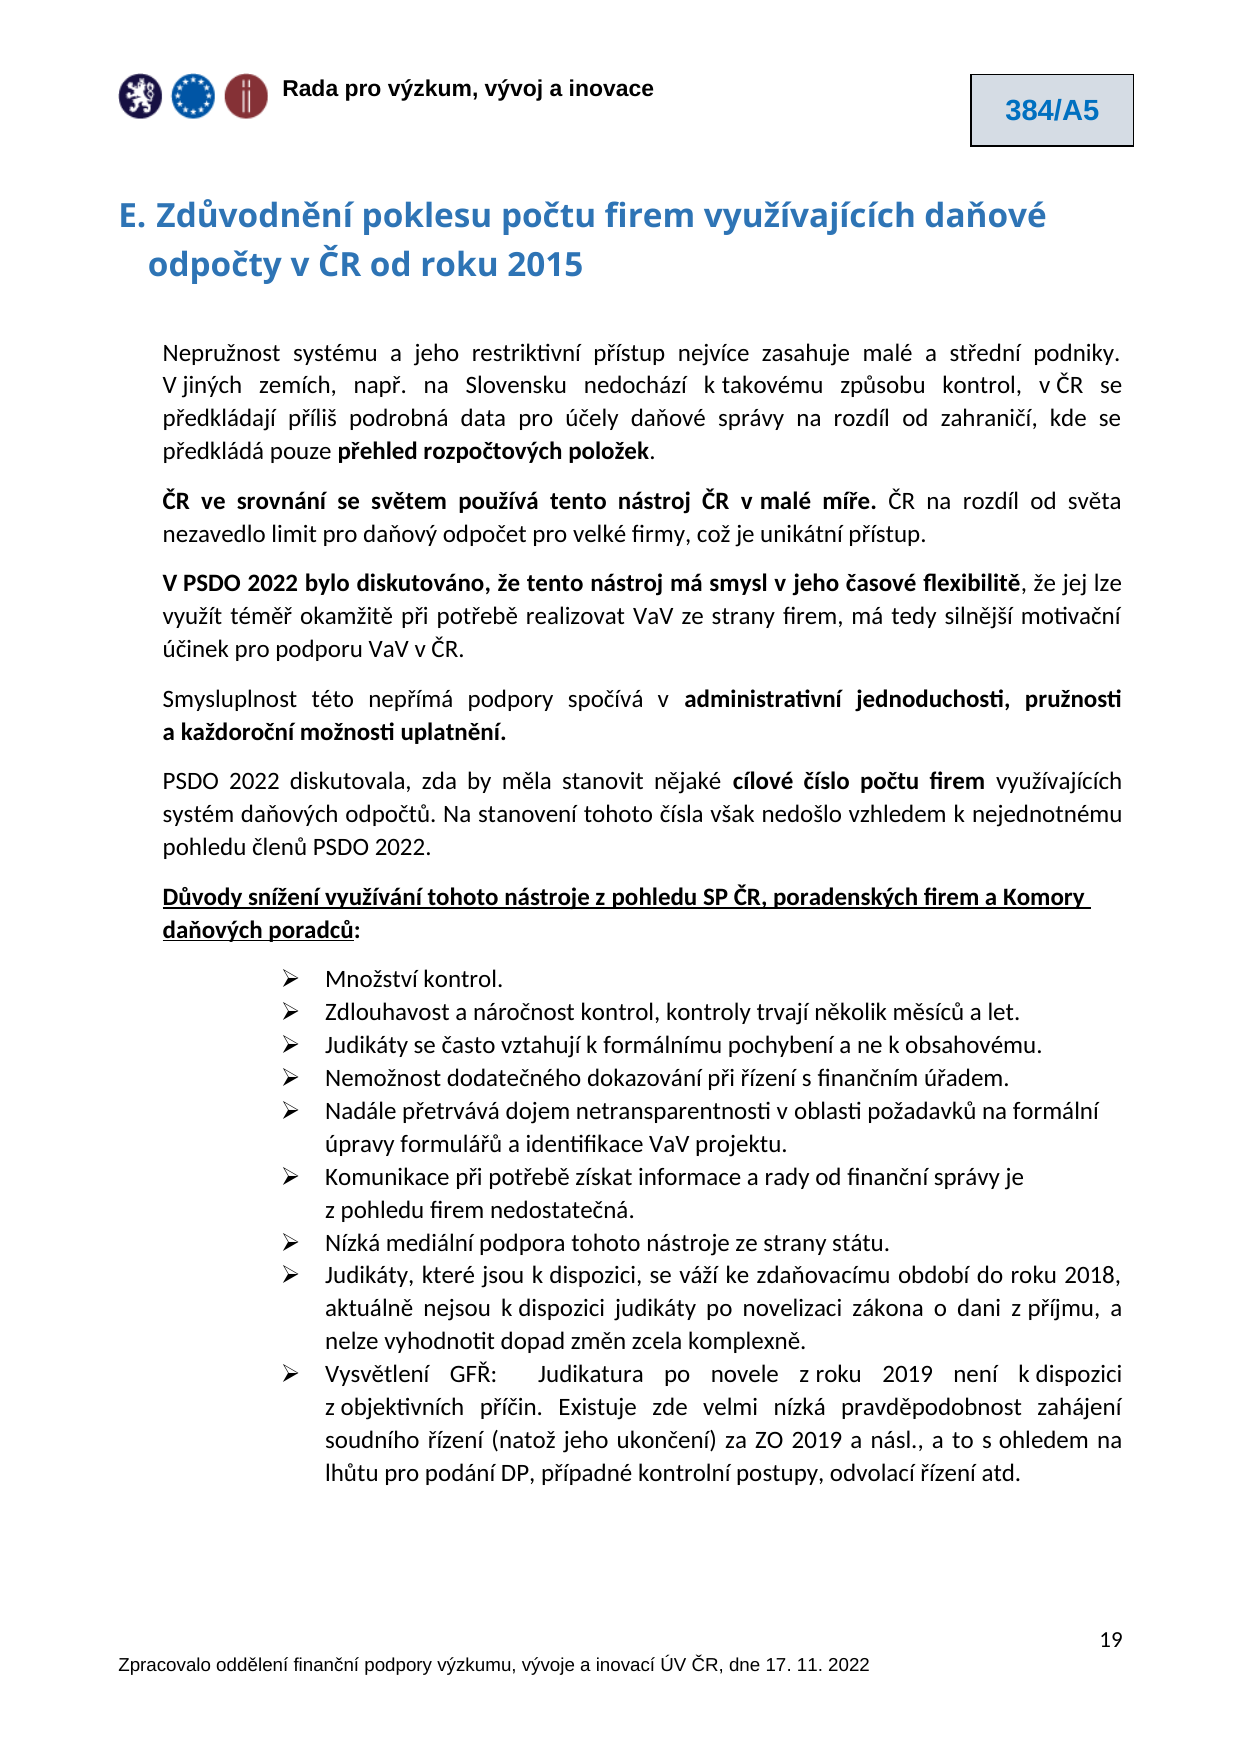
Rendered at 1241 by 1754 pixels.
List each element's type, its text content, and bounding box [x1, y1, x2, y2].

list Vysvětlení GFŘ: Judikatura po novele z roku 2019 není k dispozici z objektivních příčin. Existuje zde velmi nízká pravděpodobnost zahájení soudního řízení (natož jeho ukončení) za ZO 2019 a násl., a to s ohledem na lhůtu pro podání DP, případné kontrolní postupy, odvolací řízení atd. [281, 1358, 1122, 1488]
text V PSDO 2022 bylo diskutováno, že tento nástroj má smysl v jeho časové flexibilitě, že jej lze využít téměř okamžitě při potřebě realizovat VaV ze strany firem, má tedy silnější motivační účinek pro podporu VaV v ČR. [162, 568, 1122, 664]
list Judikáty se často vztahují k formálnímu pochybení a ne k obsahovému. [281, 1029, 1122, 1060]
list Komunikace při potřebě získat informace a rady od finanční správy je z pohledu firem nedostatečná. [281, 1161, 1122, 1224]
list Nadále přetrvává dojem netransparentnosti v oblasti požadavků na formální úpravy formulářů a identifikace VaV projektu. [281, 1095, 1122, 1158]
text PSDO 2022 diskutovala, zda by měla stanovit nějaké cílové číslo počtu firem využívajících systém daňových odpočtů. Na stanovení tohoto čísla však nedošlo vzhledem k nejednotnému pohledu členů PSDO 2022. [162, 766, 1122, 862]
text Nepružnost systému a jeho restriktivní přístup nejvíce zasahuje malé a střední podniky. V jiných zemích, např. na Slovensku nedochází k takovému způsobu kontrol, v ČR se předkládají příliš podrobná data pro účely daňové správy na rozdíl od zahraničí, kde se předkládá pouze přehled rozpočtových položek. [162, 337, 1122, 466]
text ČR ve srovnání se světem používá tento nástroj ČR v malé míře. ČR na rozdíl od světa nezavedlo limit pro daňový odpočet pro velké firmy, což je unikátní přístup. [162, 485, 1122, 548]
list Nízká mediální podpora tohoto nástroje ze strany státu. [281, 1227, 1122, 1257]
list Nemožnost dodatečného dokazování při řízení s finančním úřadem. [281, 1062, 1122, 1093]
subtitle Zdůvodnění poklesu počtu firem využívajících daňové odpočty v ČR od roku 2015 [118, 192, 1122, 286]
text Smysluplnost této nepřímá podpory spočívá v administrativní jednoduchosti, pružnosti a každoroční možnosti uplatnění. [162, 683, 1122, 746]
list Judikáty, které jsou k dispozici, se váží ke zdaňovacímu období do roku 2018, aktuálně nejsou k dispozici judikáty po novelizaci zákona o dani z příjmu, a nelze vyhodnotit dopad změn zcela komplexně. [281, 1260, 1122, 1356]
text Důvody snížení využívání tohoto nástroje z pohledu SP ČR, poradenských firem a Komory daňových poradců: [162, 881, 1122, 944]
list Množství kontrol. [281, 963, 1122, 994]
list Zdlouhavost a náročnost kontrol, kontroly trvají několik měsíců a let. [281, 996, 1122, 1027]
picture [118, 73, 268, 120]
